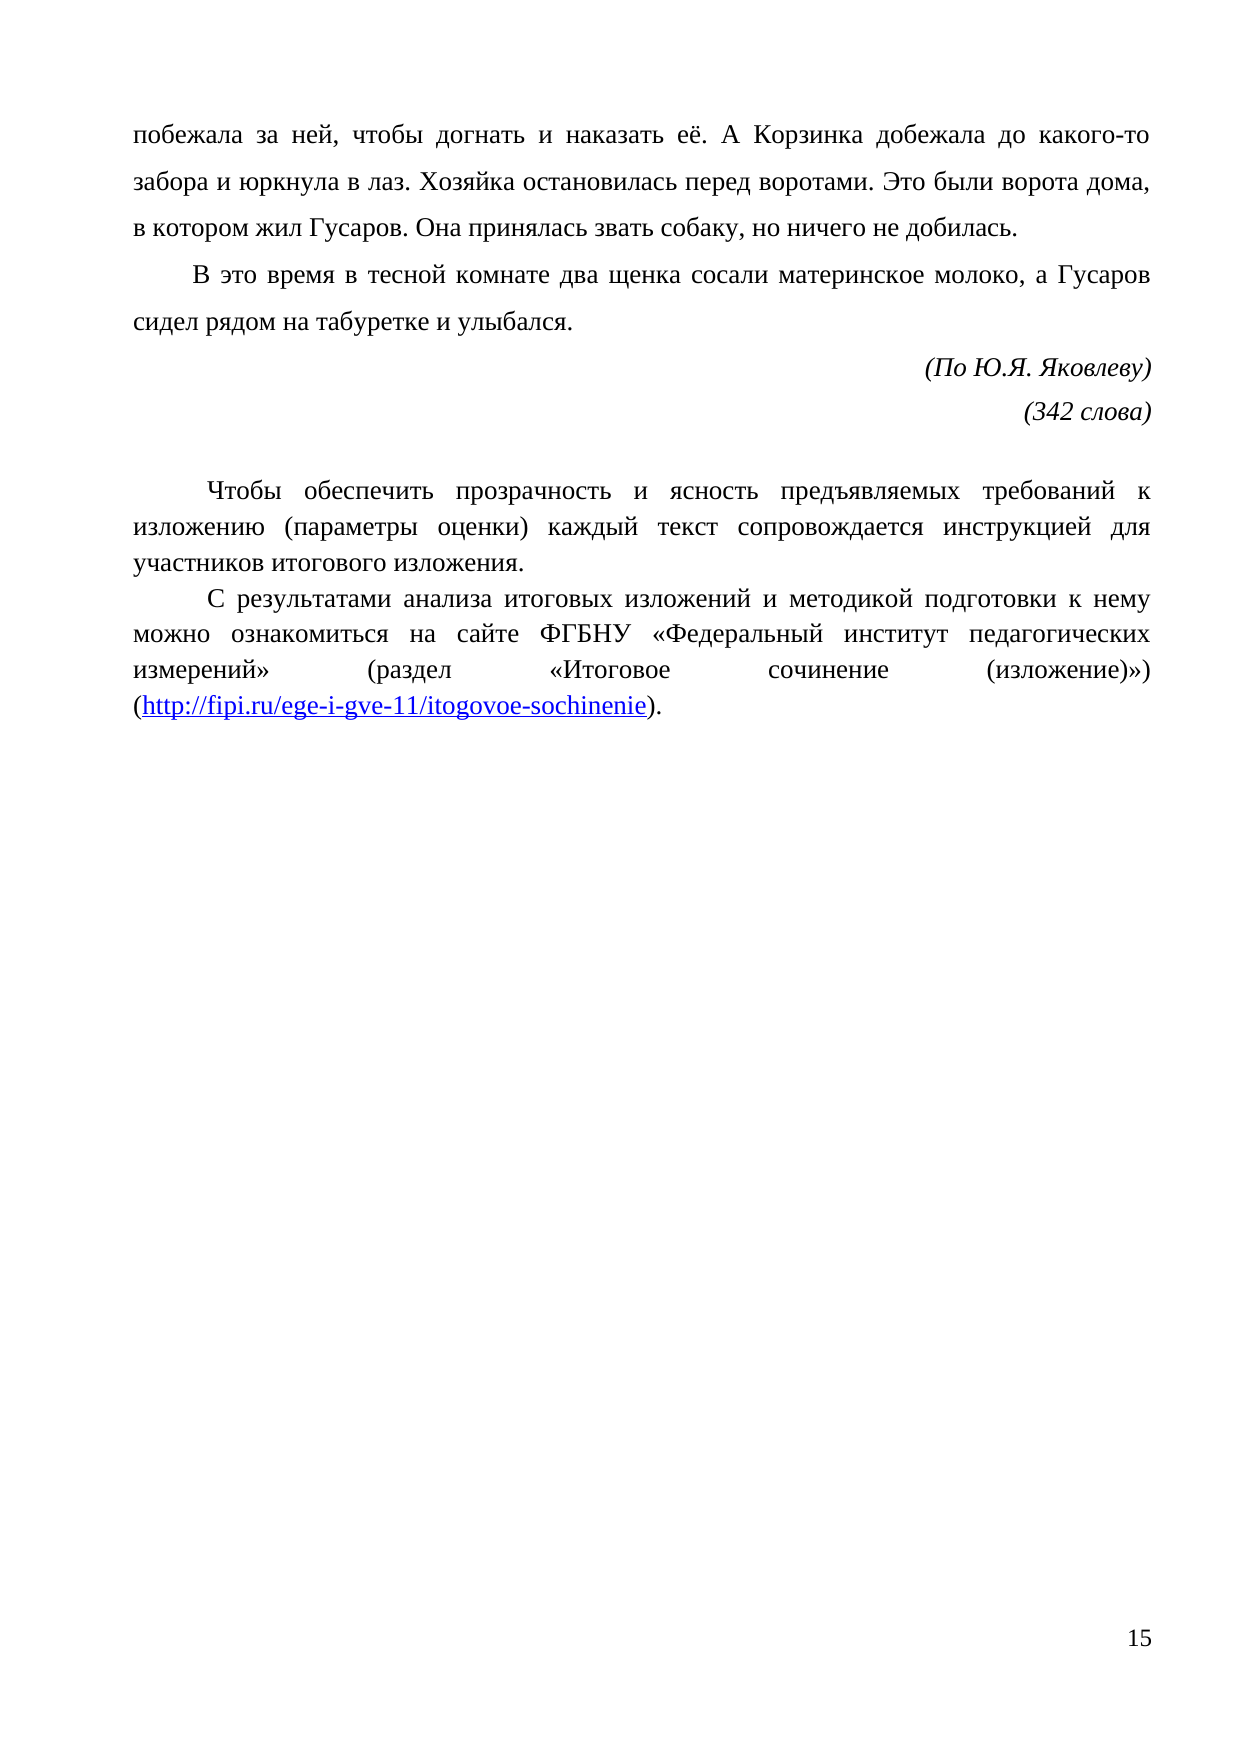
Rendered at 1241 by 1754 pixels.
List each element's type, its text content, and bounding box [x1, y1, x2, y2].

text (По Ю.Я. Яковлеву) [133, 351, 1152, 383]
text В это время в тесной комнате два щенка сосали материнское молоко, а Гусаров сидел рядом на табуретке и улыбался. [133, 258, 1152, 336]
text С результатами анализа итоговых изложений и методикой подготовки к нему можно ознакомиться на сайте ФГБНУ «Федеральный институт педагогических измерений» (раздел «Итоговое сочинение (изложение)») (http://fipi.ru/ege-i-gve-11/itogovoe-sochinenie). [133, 582, 1152, 720]
text (342 слова) [133, 395, 1152, 426]
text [133, 118, 1152, 243]
text Чтобы обеспечить прозрачность и ясность предъявляемых требований к изложению (параметры оценки) каждый текст сопровождается инструкцией для участников итогового изложения. [133, 474, 1152, 577]
